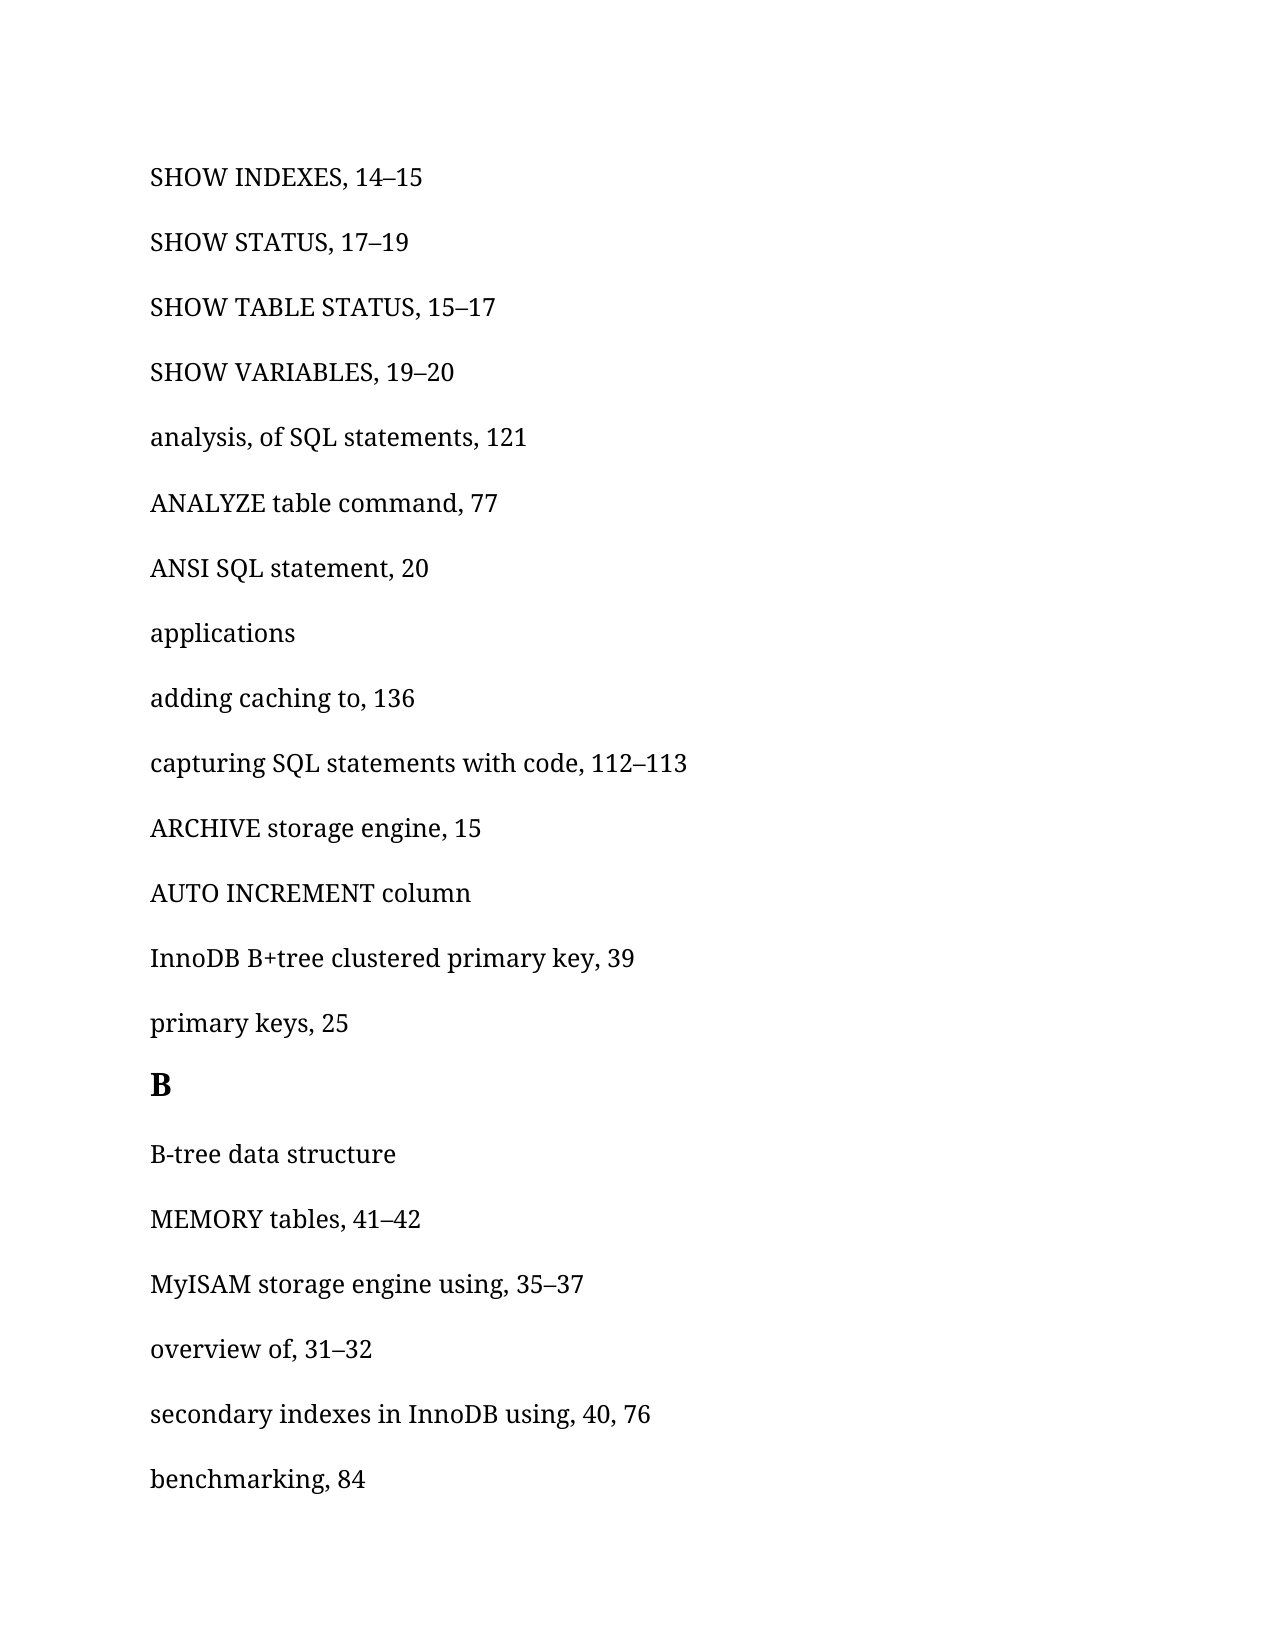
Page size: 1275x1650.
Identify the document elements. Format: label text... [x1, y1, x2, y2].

text MEMORY tables, 41–42 [150, 1192, 1125, 1236]
text SHOW VARIABLES, 19–20 [150, 345, 1125, 389]
text secondary indexes in InnoDB using, 40, 76 [150, 1387, 1125, 1431]
text overview of, 31–32 [150, 1322, 1125, 1366]
text MyISAM storage engine using, 35–37 [150, 1257, 1125, 1301]
text ARCHIVE storage engine, 15 [150, 801, 1125, 845]
text benchmarking, 84 [150, 1452, 1125, 1496]
text SHOW STATUS, 17–19 [150, 215, 1125, 259]
text adding caching to, 136 [150, 671, 1125, 714]
text primary keys, 25 [150, 996, 1125, 1040]
text B-tree data structure [150, 1127, 1125, 1171]
text applications [150, 606, 1125, 649]
text SHOW INDEXES, 14–15 [150, 150, 1125, 194]
text ANSI SQL statement, 20 [150, 541, 1125, 584]
text ANALYZE table command, 77 [150, 476, 1125, 519]
text B [150, 1061, 1125, 1105]
text capturing SQL statements with code, 112–113 [150, 736, 1125, 780]
text InnoDB B+tree clustered primary key, 39 [150, 931, 1125, 975]
text AUTO INCREMENT column [150, 866, 1125, 910]
text SHOW TABLE STATUS, 15–17 [150, 280, 1125, 324]
text analysis, of SQL statements, 121 [150, 410, 1125, 454]
